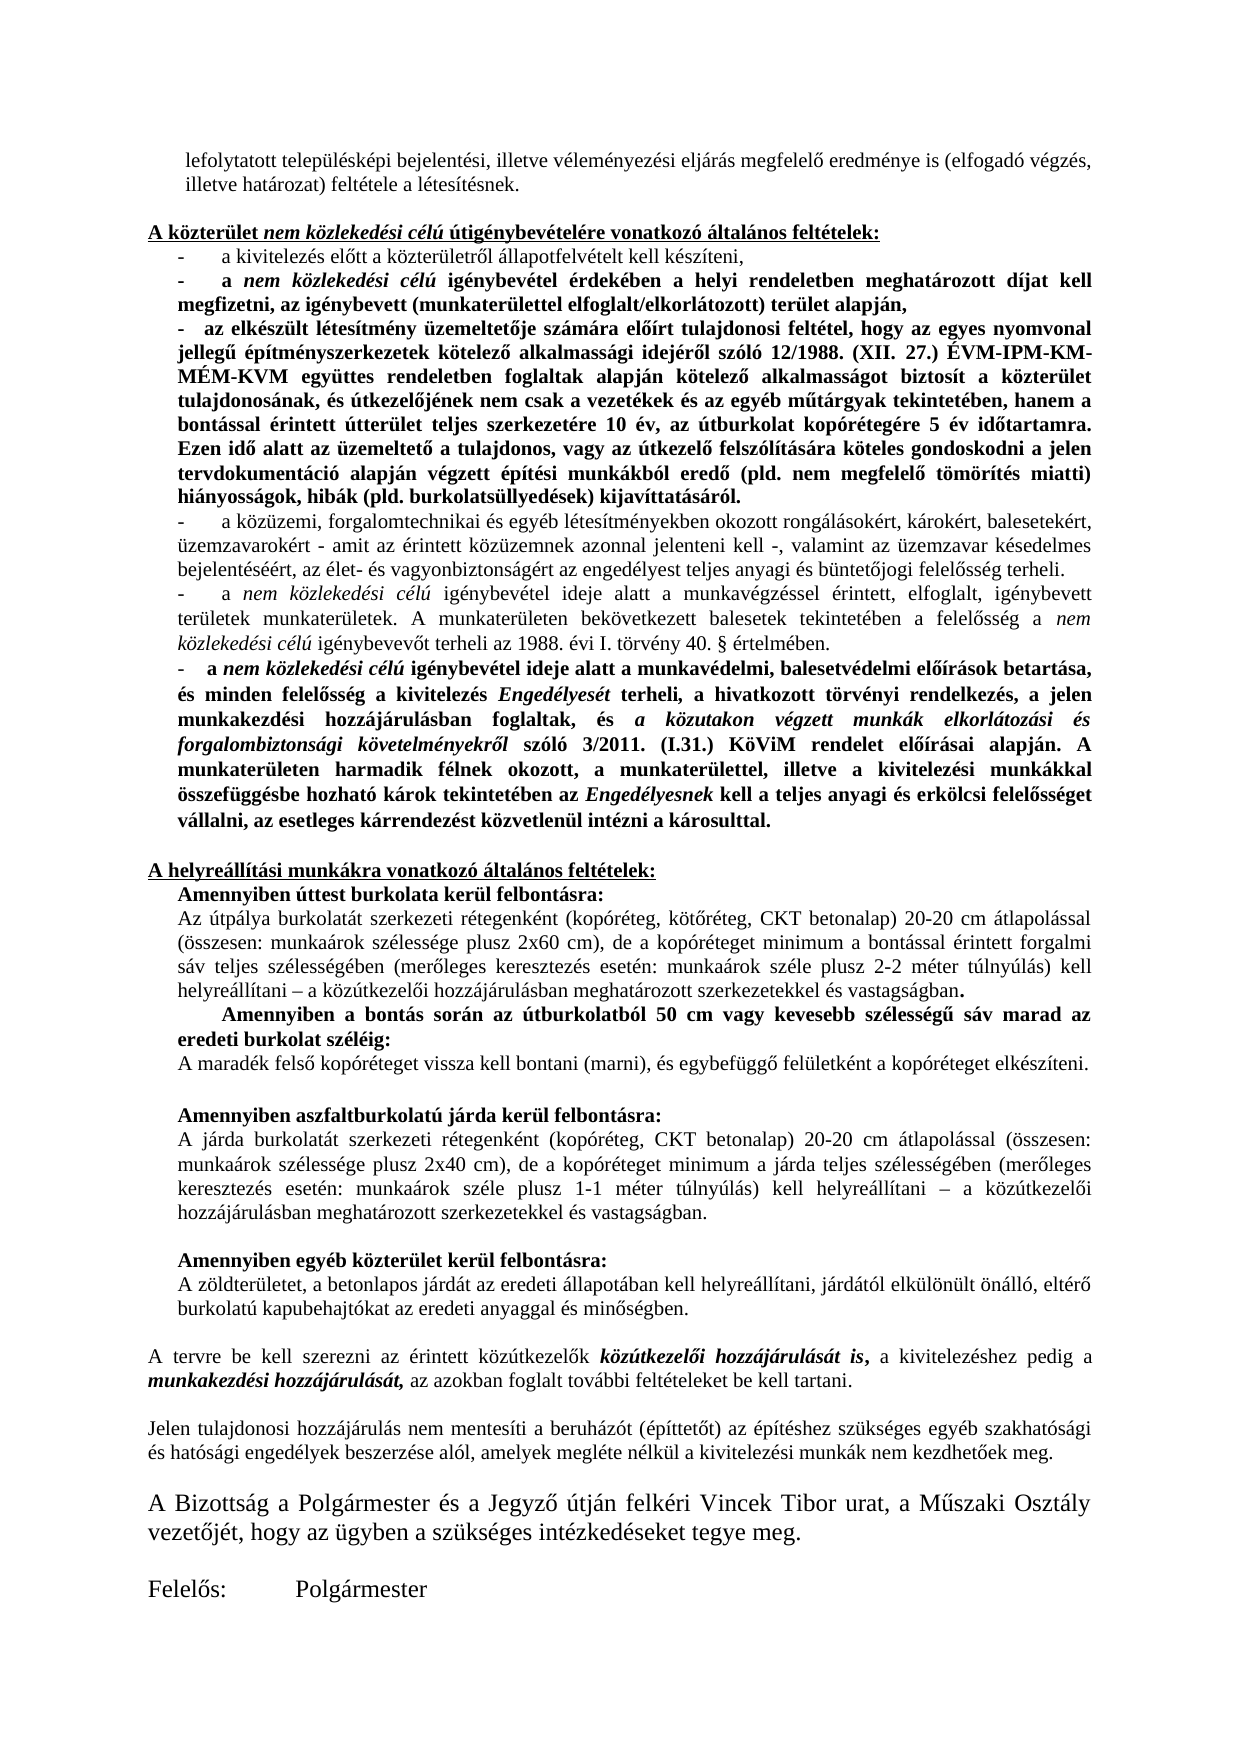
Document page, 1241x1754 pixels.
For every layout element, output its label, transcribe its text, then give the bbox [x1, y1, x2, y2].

text Az útpálya burkolatát szerkezeti rétegenként (kopóréteg, kötőréteg, CKT betonalap) 20-20 cm átlapolással (összesen: munkaárok szélessége plusz 2x60 cm), de a kopóréteget minimum a bontással érintett forgalmi sáv teljes szélességében (merőleges keresztezés esetén: munkaárok széle plusz 2-2 méter túlnyúlás) kell helyreállítani – a közútkezelői hozzájárulásban meghatározott szerkezetekkel és vastagságban. [177, 906, 1093, 1002]
text A Bizottság a Polgármester és a Jegyző útján felkéri Vincek Tibor urat, a Műszaki Osztály vezetőjét, hogy az ügyben a szükséges intézkedéseket tegye meg. [148, 1488, 1093, 1546]
text A járda burkolatát szerkezeti rétegenként (kopóréteg, CKT betonalap) 20-20 cm átlapolással (összesen: munkaárok szélessége plusz 2x40 cm), de a kopóréteget minimum a járda teljes szélességében (merőleges keresztezés esetén: munkaárok széle plusz 1-1 méter túlnyúlás) kell helyreállítani – a közútkezelői hozzájárulásban meghatározott szerkezetekkel és vastagságban. [177, 1127, 1093, 1224]
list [177, 148, 1093, 196]
text Jelen tulajdonosi hozzájárulás nem mentesíti a beruházót (építtetőt) az építéshez szükséges egyéb szakhatósági és hatósági engedélyek beszerzése alól, amelyek megléte nélkül a kivitelezési munkák nem kezdhetőek meg. [148, 1416, 1093, 1464]
text A közterület nem közlekedési célú útigénybevételére vonatkozó általános feltételek: [148, 220, 1093, 244]
text A zöldterületet, a betonlapos járdát az eredeti állapotában kell helyreállítani, járdától elkülönült önálló, eltérő burkolatú kapubehajtókat az eredeti anyaggal és minőségben. [177, 1272, 1093, 1320]
text Amennyiben aszfaltburkolatú járda kerül felbontásra: [177, 1103, 1093, 1127]
list a nem közlekedési célú igénybevétel ideje alatt a munkavégzéssel érintett, elfoglalt, igénybevett területek munkaterületek. A munkaterületen bekövetkezett balesetek tekintetében a felelősség a nem közlekedési célú igénybevevőt terheli az 1988. évi I. törvény 40. § értelmében. [177, 581, 1093, 655]
list a közüzemi, forgalomtechnikai és egyéb létesítményekben okozott rongálásokért, károkért, balesetekért, üzemzavarokért - amit az érintett közüzemnek azonnal jelenteni kell -, valamint az üzemzavar késedelmes bejelentéséért, az élet- és vagyonbiztonságért az engedélyest teljes anyagi és büntetőjogi felelősség terheli. [177, 508, 1093, 581]
list a nem közlekedési célú igénybevétel ideje alatt a munkavédelmi, balesetvédelmi előírások betartása, és minden felelősség a kivitelezés Engedélyesét terheli, a hivatkozott törvényi rendelkezés, a jelen munkakezdési hozzájárulásban foglaltak, és a közutakon végzett munkák elkorlátozási és forgalombiztonsági követelményekről szóló 3/2011. (I.31.) KöViM rendelet előírásai alapján. A munkaterületen harmadik félnek okozott, a munkaterülettel, illetve a kivitelezési munkákkal összefüggésbe hozható károk tekintetében az Engedélyesnek kell a teljes anyagi és erkölcsi felelősséget vállalni, az esetleges kárrendezést közvetlenül intézni a károsulttal. [177, 656, 1093, 832]
text Amennyiben a bontás során az útburkolatból 50 cm vagy kevesebb szélességű sáv marad az eredeti burkolat széléig: [177, 1002, 1093, 1051]
text Amennyiben egyéb közterület kerül felbontásra: [177, 1248, 1093, 1272]
list a nem közlekedési célú igénybevétel érdekében a helyi rendeletben meghatározott díjat kell megfizetni, az igénybevett (munkaterülettel elfoglalt/elkorlátozott) terület alapján, [177, 268, 1093, 316]
list az elkészült létesítmény üzemeltetője számára előírt tulajdonosi feltétel, hogy az egyes nyomvonal jellegű építményszerkezetek kötelező alkalmassági idejéről szóló 12/1988. (XII. 27.) ÉVM-IPM-KM-MÉM-KVM együttes rendeletben foglaltak alapján kötelező alkalmasságot biztosít a közterület tulajdonosának, és útkezelőjének nem csak a vezetékek és az egyéb műtárgyak tekintetében, hanem a bontással érintett útterület teljes szerkezetére 10 év, az útburkolat kopórétegére 5 év időtartamra. Ezen idő alatt az üzemeltető a tulajdonos, vagy az útkezelő felszólítására köteles gondoskodni a jelen tervdokumentáció alapján végzett építési munkákból eredő (pld. nem megfelelő tömörítés miatti) hiányosságok, hibák (pld. burkolatsüllyedések) kijavíttatásáról. [177, 316, 1093, 508]
list a kivitelezés előtt a közterületről állapotfelvételt kell készíteni, [177, 244, 1093, 268]
text A helyreállítási munkákra vonatkozó általános feltételek: [148, 858, 1093, 882]
text A tervre be kell szerezni az érintett közútkezelők közútkezelői hozzájárulását is, a kivitelezéshez pedig a munkakezdési hozzájárulását, az azokban foglalt további feltételeket be kell tartani. [148, 1344, 1093, 1392]
text Amennyiben úttest burkolata kerül felbontásra: [177, 882, 1093, 906]
text Felelős: Polgármester [148, 1574, 1093, 1603]
text A maradék felső kopóréteget vissza kell bontani (marni), és egybefüggő felületként a kopóréteget elkészíteni. [177, 1051, 1093, 1074]
